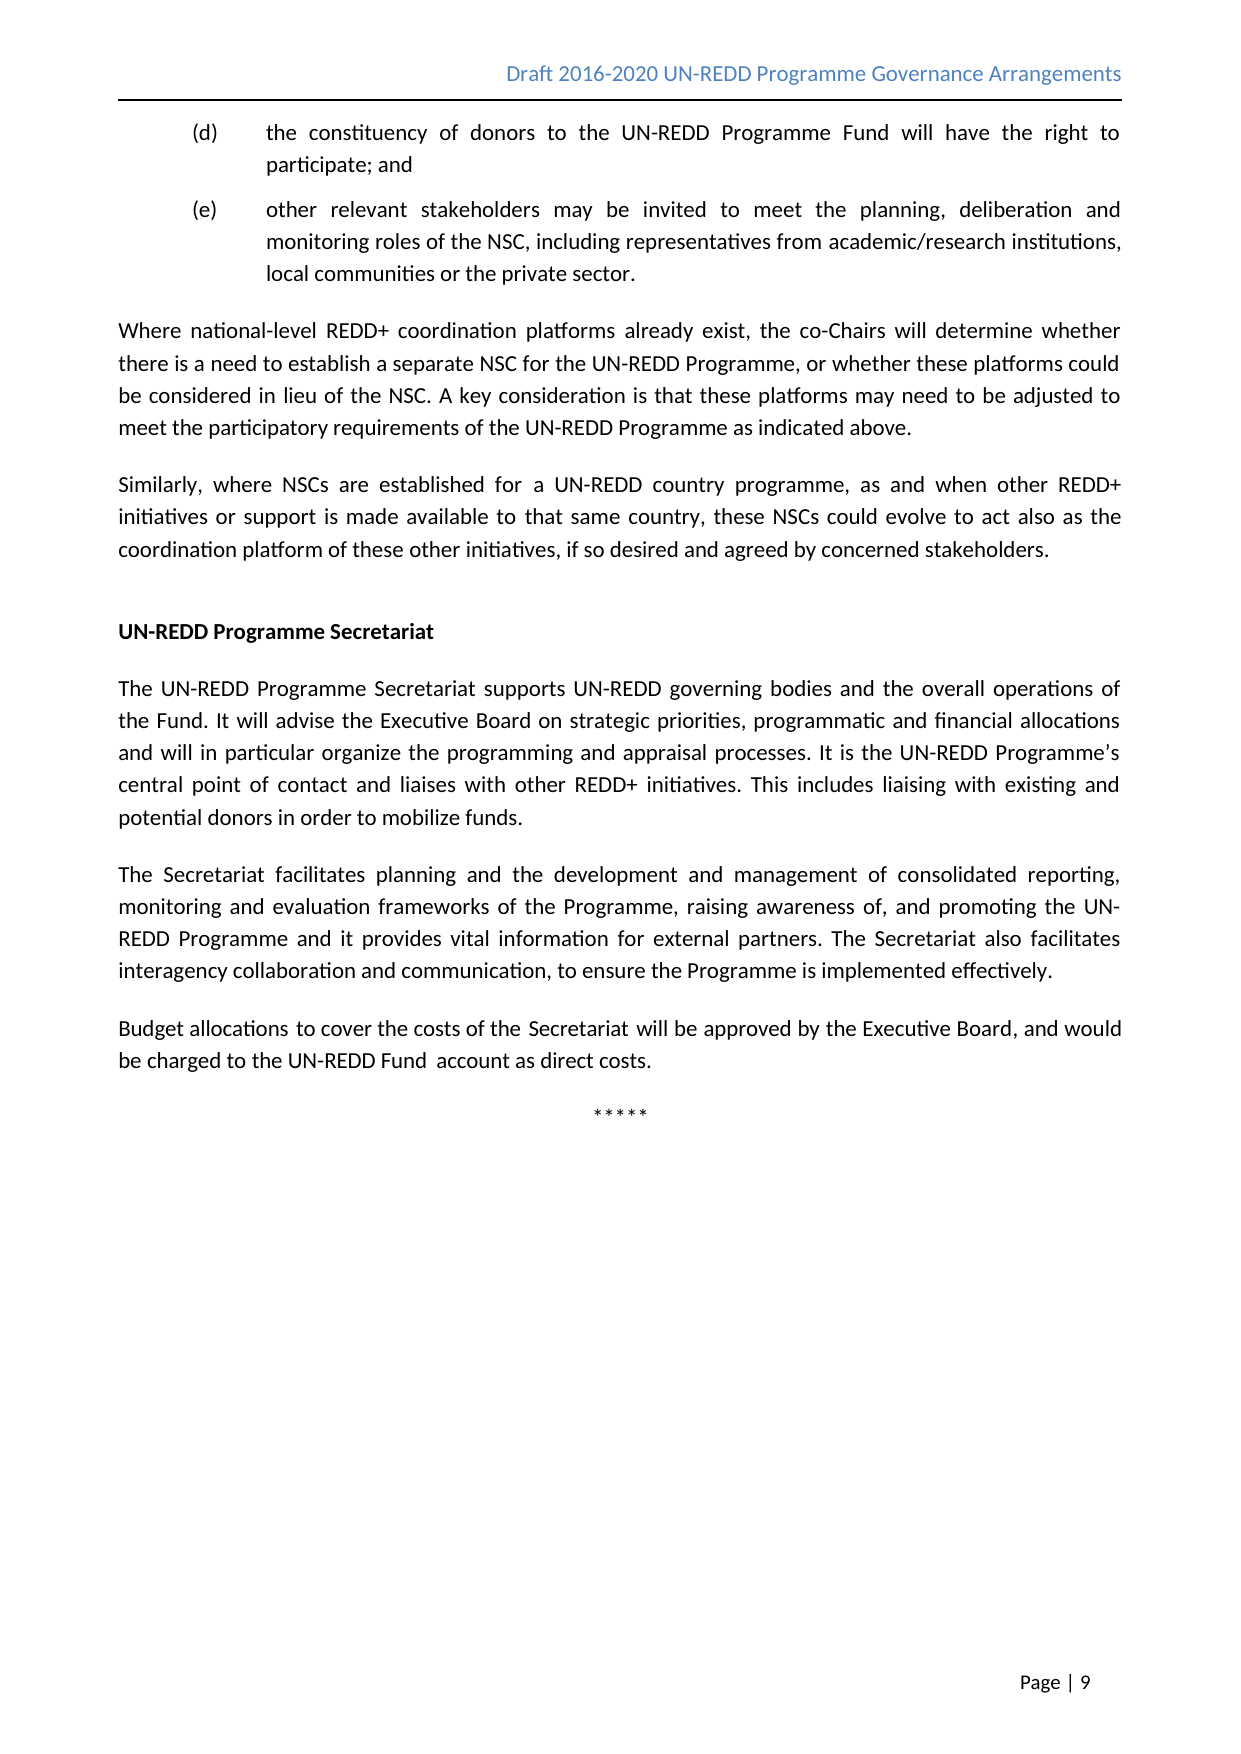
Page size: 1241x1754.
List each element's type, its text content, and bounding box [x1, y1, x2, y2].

text (e) other relevant stakeholders may be invited to meet the planning, deliberation and monitoring roles of the NSC, including representatives from academic/research institutions, local communities or the private sector. [192, 195, 1122, 287]
text Similarly, where NSCs are established for a UN-REDD country programme, as and when other REDD+ initiatives or support is made available to that same country, these NSCs could evolve to act also as the coordination platform of these other initiatives, if so desired and agreed by concerned stakeholders. [118, 470, 1122, 563]
text UN-REDD Programme Secretariat [118, 617, 1122, 645]
text ***** [118, 1103, 1122, 1131]
text Where national-level REDD+ coordination platforms already exist, the co-Chairs will determine whether there is a need to establish a separate NSC for the UN-REDD Programme, or whether these platforms could be considered in lieu of the NSC. A key consideration is that these platforms may need to be adjusted to meet the participatory requirements of the UN-REDD Programme as indicated above. [118, 317, 1122, 441]
text The Secretariat facilitates planning and the development and management of consolidated reporting, monitoring and evaluation frameworks of the Programme, raising awareness of, and promoting the UN-REDD Programme and it provides vital information for external partners. The Secretariat also facilitates interagency collaboration and communication, to ensure the Programme is implemented effectively. [118, 860, 1122, 984]
text (d) the constituency of donors to the UN-REDD Programme Fund will have the right to participate; and [192, 118, 1122, 178]
text The UN-REDD Programme Secretariat supports UN-REDD governing bodies and the overall operations of the Fund. It will advise the Executive Board on strategic priorities, programmatic and financial allocations and will in particular organize the programming and appraisal processes. It is the UN-REDD Programme’s central point of contact and liaises with other REDD+ initiatives. This includes liaising with existing and potential donors in order to mobilize funds. [118, 674, 1122, 831]
text Budget allocations to cover the costs of the Secretariat will be approved by the Executive Board, and would be charged to the UN-REDD Fund account as direct costs. [118, 1014, 1122, 1074]
